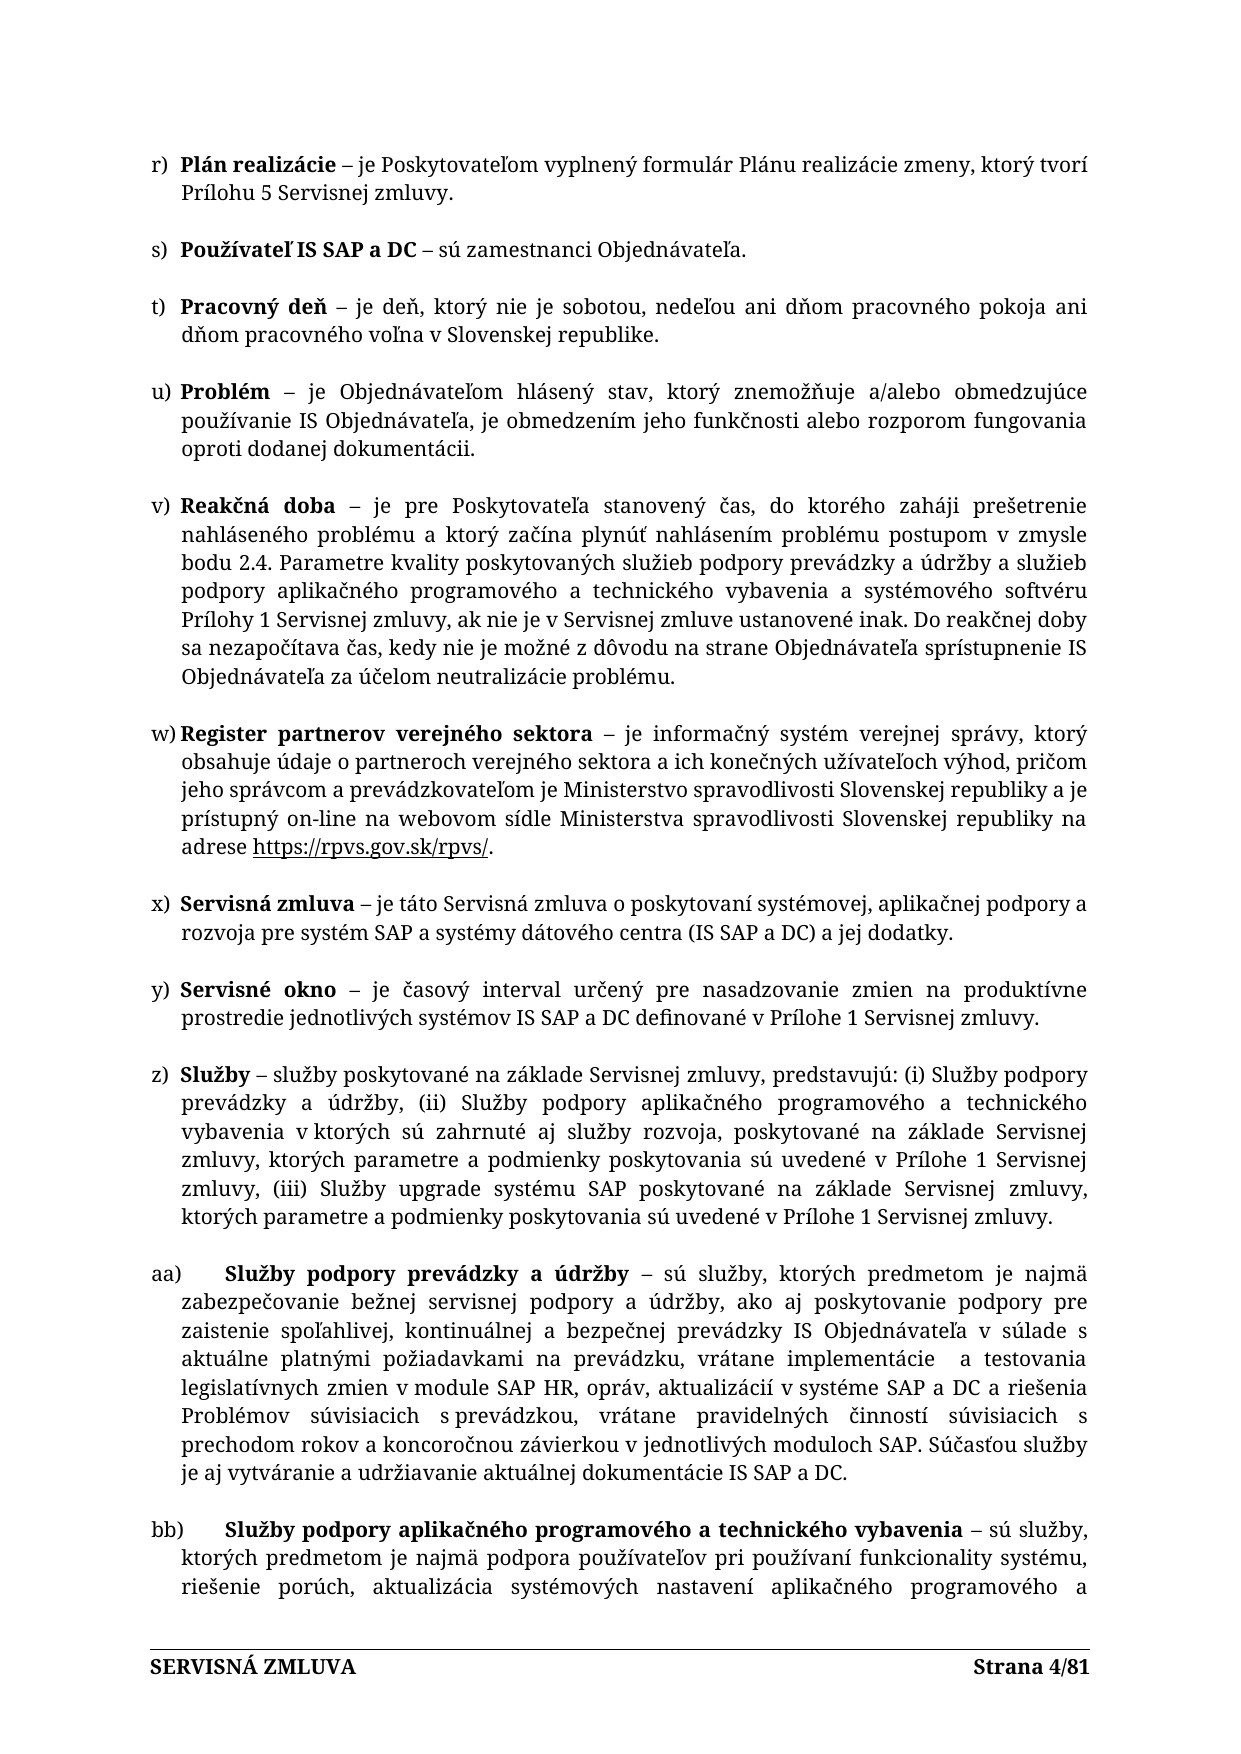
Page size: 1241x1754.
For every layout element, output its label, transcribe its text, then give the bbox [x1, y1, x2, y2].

list Služby – služby poskytované na základe Servisnej zmluvy, predstavujú: (i) Služby podpory prevádzky a údržby, (ii) Služby podpory aplikačného programového a technického vybavenia v ktorých sú zahrnuté aj služby rozvoja, poskytované na základe Servisnej zmluvy, ktorých parametre a podmienky poskytovania sú uvedené v Prílohe 1 Servisnej zmluvy, (iii) Služby upgrade systému SAP poskytované na základe Servisnej zmluvy, ktorých parametre a podmienky poskytovania sú uvedené v Prílohe 1 Servisnej zmluvy. [151, 1060, 1088, 1231]
list Servisná zmluva – je táto Servisná zmluva o poskytovaní systémovej, aplikačnej podpory a rozvoja pre systém SAP a systémy dátového centra (IS SAP a DC) a jej dodatky. [151, 889, 1088, 946]
list Používateľ IS SAP a DC – sú zamestnanci Objednávateľa. [151, 235, 1088, 264]
list Problém – je Objednávateľom hlásený stav, ktorý znemožňuje a/alebo obmedzujúce používanie IS Objednávateľa, je obmedzením jeho funkčnosti alebo rozporom fungovania oproti dodanej dokumentácii. [151, 377, 1088, 463]
list Služby podpory prevádzky a údržby – sú služby, ktorých predmetom je najmä zabezpečovanie bežnej servisnej podpory a údržby, ako aj poskytovanie podpory pre zaistenie spoľahlivej, kontinuálnej a bezpečnej prevádzky IS Objednávateľa v súlade s aktuálne platnými požiadavkami na prevádzku, vrátane implementácie a testovania legislatívnych zmien v module SAP HR, opráv, aktualizácií v systéme SAP a DC a riešenia Problémov súvisiacich s prevádzkou, vrátane pravidelných činností súvisiacich s prechodom rokov a koncoročnou závierkou v jednotlivých moduloch SAP. Súčasťou služby je aj vytváranie a udržiavanie aktuálnej dokumentácie IS SAP a DC. [151, 1259, 1088, 1487]
list Reakčná doba – je pre Poskytovateľa stanovený čas, do ktorého zaháji prešetrenie nahláseného problému a ktorý začína plynúť nahlásením problému postupom v zmysle bodu 2.4. Parametre kvality poskytovaných služieb podpory prevádzky a údržby a služieb podpory aplikačného programového a technického vybavenia a systémového softvéru Prílohy 1 Servisnej zmluvy, ak nie je v Servisnej zmluve ustanovené inak. Do reakčnej doby sa nezapočítava čas, kedy nie je možné z dôvodu na strane Objednávateľa sprístupnenie IS Objednávateľa za účelom neutralizácie problému. [151, 491, 1088, 690]
list Pracovný deň – je deň, ktorý nie je sobotou, nedeľou ani dňom pracovného pokoja ani dňom pracovného voľna v Slovenskej republike. [151, 292, 1088, 349]
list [151, 1515, 1088, 1600]
list Plán realizácie – je Poskytovateľom vyplnený formulár Plánu realizácie zmeny, ktorý tvorí Prílohu 5 Servisnej zmluvy. [151, 150, 1088, 207]
list Register partnerov verejného sektora – je informačný systém verejnej správy, ktorý obsahuje údaje o partneroch verejného sektora a ich konečných užívateľoch výhod, pričom jeho správcom a prevádzkovateľom je Ministerstvo spravodlivosti Slovenskej republiky a je prístupný on-line na webovom sídle Ministerstva spravodlivosti Slovenskej republiky na adrese https://rpvs.gov.sk/rpvs/. [151, 719, 1088, 861]
list Servisné okno – je časový interval určený pre nasadzovanie zmien na produktívne prostredie jednotlivých systémov IS SAP a DC definované v Prílohe 1 Servisnej zmluvy. [151, 975, 1088, 1032]
